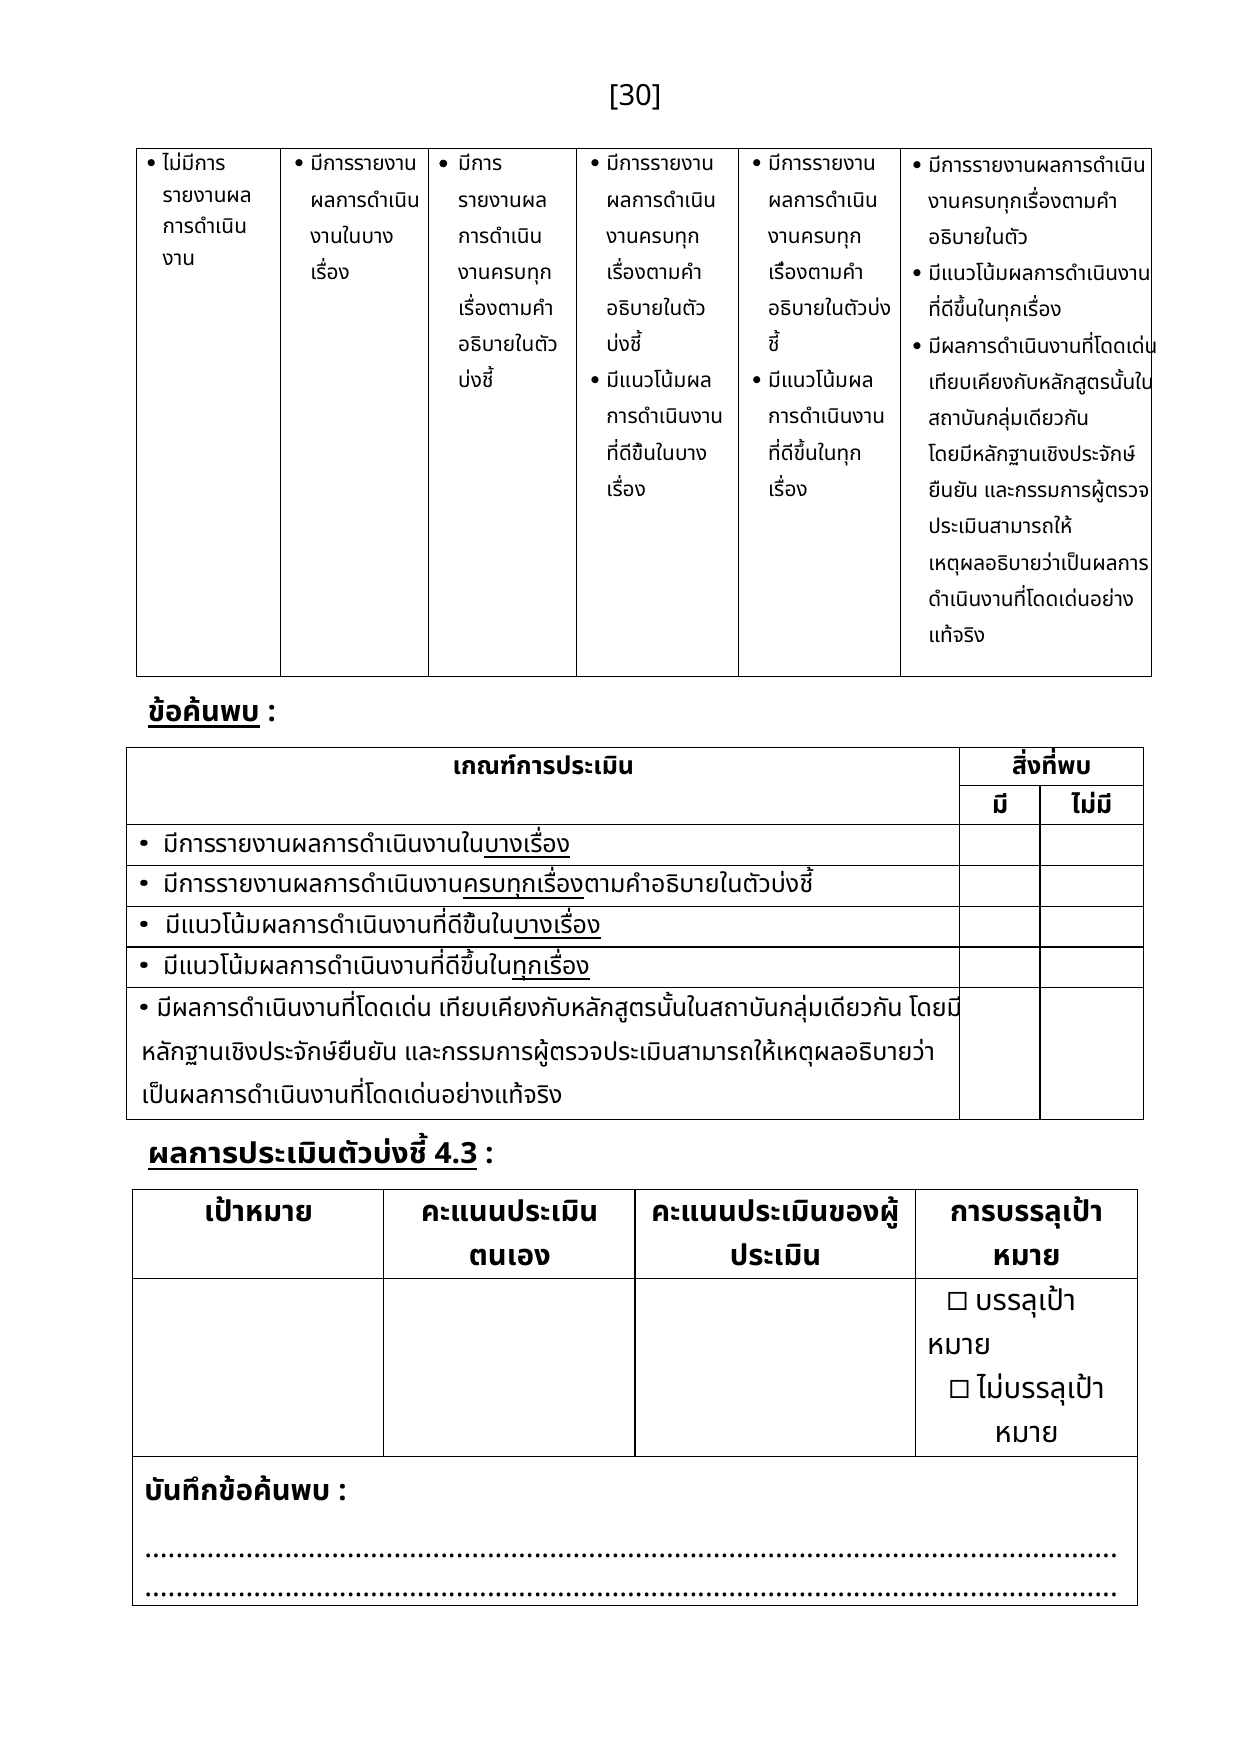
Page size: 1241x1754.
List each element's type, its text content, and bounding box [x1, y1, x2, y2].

table_cell • มีแนวโน้มผลการดําเนินงานที่ดีขึ้นในทุกเรื่อง [127, 948, 959, 987]
table_header คะแนนประเมินของผู้ประเมิน [636, 1190, 915, 1278]
table_cell [384, 1279, 634, 1456]
table_cell [133, 1279, 383, 1456]
table_cell [1041, 988, 1143, 1119]
table_cell [960, 866, 1039, 906]
text ข้อค้นพบ : [148, 690, 1122, 734]
table_cell [1041, 825, 1143, 865]
text ผลการประเมินตัวบ่งชี้ 4.3 : [148, 1132, 1132, 1177]
table_cell ไม่มี [1041, 786, 1143, 824]
table_cell มีการรายงานผลการดําเนินงานครบทุกเรื่องตามคําอธิบายในตัวบ่งชี้ มีแนวโน้มผลการดําเนินงานที่ดีขึ้นในบางเรื่อง [577, 149, 738, 676]
table_cell [1041, 948, 1143, 987]
table_cell [960, 907, 1039, 946]
table_cell มีการรายงานผลการดําเนินงานครบทุกเรื่องตามคําอธิบายในตัว มีแนวโน้มผลการดําเนินงานที่ดีขึ้นในทุกเรื่อง มีผลการดำเนินงานที่โดดเด่น เทียบเคียงกับหลักสูตรนั้นในสถาบันกลุ่มเดียวกัน โดยมีหลักฐานเชิงประจักษ์ยืนยัน และกรรมการผู้ตรวจประเมินสามารถให้ เหตุผลอธิบายว่าเป็นผลการดำเนินงานที่โดดเด่นอย่างแท้จริง [901, 149, 1151, 676]
table_cell [636, 1279, 915, 1456]
table_cell • มีผลการดำเนินงานที่โดดเด่น เทียบเคียงกับหลักสูตรนั้นในสถาบันกลุ่มเดียวกัน โดยมีหลักฐานเชิงประจักษ์ยืนยัน และกรรมการผู้ตรวจประเมินสามารถให้เหตุผลอธิบายว่าเป็นผลการดำเนินงานที่โดดเด่นอย่างแท้จริง [127, 988, 959, 1119]
table_header เป้าหมาย [133, 1190, 383, 1278]
table_cell บรรลุเป้าหมาย ไม่บรรลุเป้าหมาย [916, 1279, 1137, 1456]
table_cell [960, 988, 1039, 1119]
table_header คะแนนประเมินตนเอง [384, 1190, 634, 1278]
table_header เกณฑ์การประเมิน [127, 748, 959, 824]
table_cell [960, 825, 1039, 865]
table_cell มีการรายงานผลการดําเนินงานครบทุกเรื่องตามคําอธิบายในตัวบ่งชี้ มีแนวโน้มผลการดําเนินงานที่ดีขึ้นในทุกเรื่อง [739, 149, 900, 676]
table_cell [1041, 907, 1143, 946]
table_cell • มีการรายงานผลการดําเนินงานในบางเรื่อง [127, 825, 959, 865]
table_cell มี [960, 786, 1039, 824]
table_cell ไม่มีการรายงานผลการดําเนินงาน [137, 149, 280, 676]
table_header สิ่งที่พบ [960, 748, 1143, 785]
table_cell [133, 1457, 1137, 1605]
table_cell • มีแนวโน้มผลการดําเนินงานที่ดีขึ้นในบางเรื่อง [127, 907, 959, 946]
table_cell มีการรายงานผลการดําเนินงานในบางเรื่อง [281, 149, 428, 676]
table_cell [1041, 866, 1143, 906]
table_header การบรรลุเป้าหมาย [916, 1190, 1137, 1278]
table_cell • มีการรายงานผลการดําเนินงานครบทุกเรื่องตามคําอธิบายในตัวบ่งชี้ [127, 866, 959, 906]
table_cell [960, 948, 1039, 987]
table_cell มีการรายงานผลการดําเนินงานครบทุกเรื่องตามคําอธิบายในตัวบ่งชี้ [429, 149, 576, 676]
